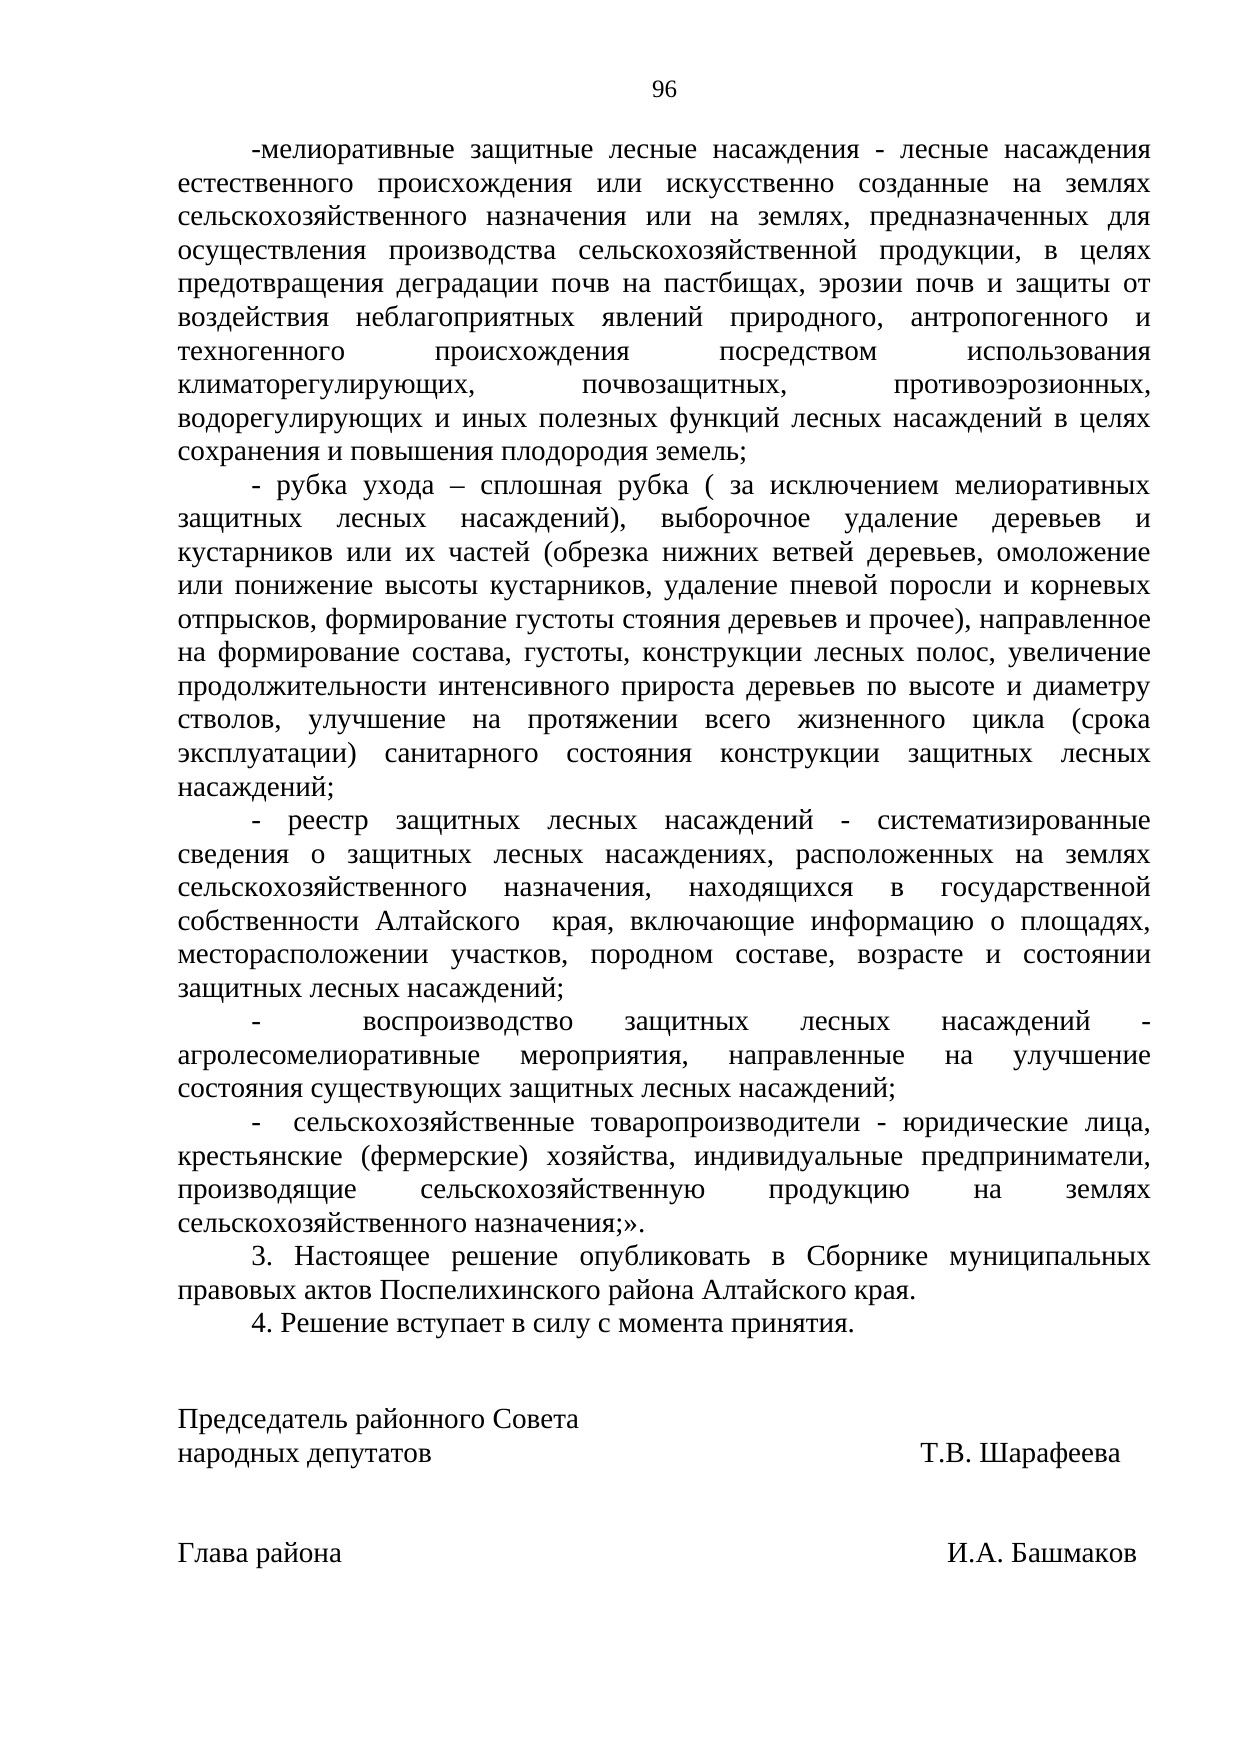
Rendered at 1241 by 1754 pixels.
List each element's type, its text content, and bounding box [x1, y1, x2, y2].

text -мелиоративные защитные лесные насаждения - лесные насаждения естественного происхождения или искусственно созданные на землях сельскохозяйственного назначения или на землях, предназначенных для осуществления производства сельскохозяйственной продукции, в целях предотвращения деградации почв на пастбищах, эрозии почв и защиты от воздействия неблагоприятных явлений природного, антропогенного и техногенного происхождения посредством использования климаторегулирующих, почвозащитных, противоэрозионных, водорегулирующих и иных полезных функций лесных насаждений в целях сохранения и повышения плодородия земель; [177, 131, 1152, 467]
text - реестр защитных лесных насаждений - систематизированные сведения о защитных лесных насаждениях, расположенных на землях сельскохозяйственного назначения, находящихся в государственной собственности Алтайского края, включающие информацию о площадях, месторасположении участков, породном составе, возрасте и состоянии защитных лесных насаждений; [177, 802, 1152, 1003]
text народных депутатов Т.В. Шарафеева [177, 1435, 1152, 1468]
text - сельскохозяйственные товаропроизводители - юридические лица, крестьянские (фермерские) хозяйства, индивидуальные предприниматели, производящие сельскохозяйственную продукцию на землях сельскохозяйственного назначения;». [177, 1104, 1152, 1238]
text 4. Решение вступает в силу с момента принятия. [177, 1305, 1152, 1339]
text Председатель районного Совета [177, 1401, 1152, 1435]
text - воспроизводство защитных лесных насаждений - агролесомелиоративные мероприятия, направленные на улучшение состояния существующих защитных лесных насаждений; [177, 1003, 1152, 1104]
text - рубка ухода – сплошная рубка ( за исключением мелиоративных защитных лесных насаждений), выборочное удаление деревьев и кустарников или их частей (обрезка нижних ветвей деревьев, омоложение или понижение высоты кустарников, удаление пневой поросли и корневых отпрысков, формирование густоты стояния деревьев и прочее), направленное на формирование состава, густоты, конструкции лесных полос, увеличение продолжительности интенсивного прироста деревьев по высоте и диаметру стволов, улучшение на протяжении всего жизненного цикла (срока эксплуатации) санитарного состояния конструкции защитных лесных насаждений; [177, 467, 1152, 802]
text 3. Настоящее решение опубликовать в Сборнике муниципальных правовых актов Поспелихинского района Алтайского края. [177, 1238, 1152, 1305]
text Глава района И.А. Башмаков [177, 1535, 1152, 1569]
